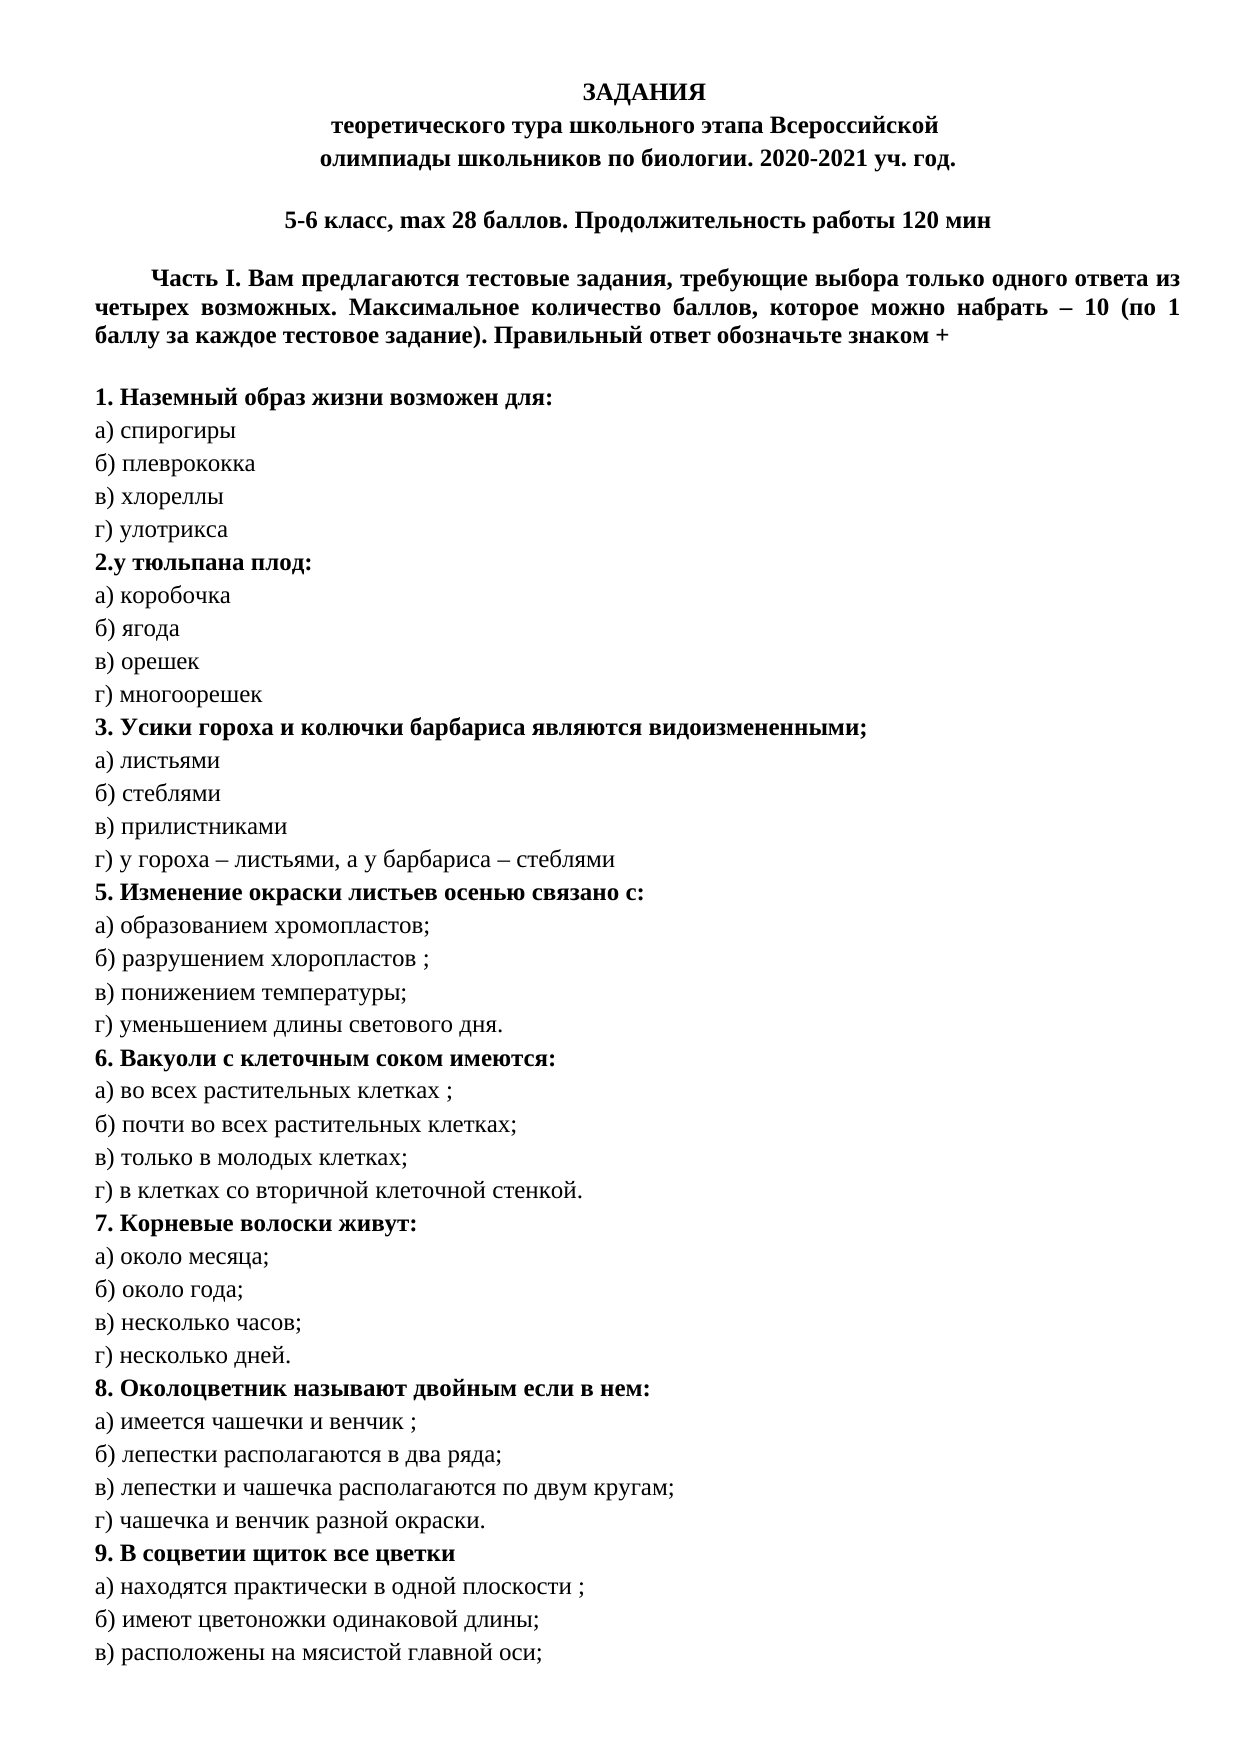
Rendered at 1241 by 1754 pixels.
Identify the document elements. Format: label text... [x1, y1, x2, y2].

text в) понижением температуры; [94, 977, 1181, 1005]
text г) многоорешек [94, 679, 1181, 708]
text 1. Наземный образ жизни возможен для: [94, 382, 1181, 411]
text а) находятся практически в одной плоскости ; [94, 1571, 1181, 1600]
text 8. Околоцветник называют двойным если в нем: [94, 1373, 1181, 1402]
text а) образованием хромопластов; [94, 911, 1181, 939]
text 5-6 класс, max 28 баллов. Продолжительность работы 120 мин [94, 205, 1181, 234]
text г) у гороха – листьями, а у барбариса – стеблями [94, 844, 1181, 873]
text г) чашечка и венчик разной окраски. [94, 1505, 1181, 1534]
text 3. Усики гороха и колючки барбариса являются видоизмененными; [94, 712, 1181, 741]
text а) во всех растительных клетках ; [94, 1076, 1181, 1104]
text в) только в молодых клетках; [94, 1142, 1181, 1170]
text 9. В соцветии щиток все цветки [94, 1538, 1181, 1567]
text б) имеют цветоножки одинаковой длины; [94, 1604, 1181, 1633]
text а) около месяца; [94, 1241, 1181, 1269]
text а) коробочка [94, 580, 1181, 609]
text Часть I. Вам предлагаются тестовые задания, требующие выбора только одного ответа из четырех возможных. Максимальное количество баллов, которое можно набрать – 10 (по 1 баллу за каждое тестовое задание). Правильный ответ обозначьте знаком + [94, 263, 1181, 349]
text в) лепестки и чашечка располагаются по двум кругам; [94, 1472, 1181, 1501]
text 7. Корневые волоски живут: [94, 1208, 1181, 1236]
text б) плеврококка [94, 448, 1181, 477]
text в) расположены на мясистой главной оси; [94, 1637, 1181, 1666]
text г) уменьшением длины светового дня. [94, 1009, 1181, 1038]
text б) стеблями [94, 778, 1181, 807]
text в) хлореллы [94, 481, 1181, 510]
text б) ягода [94, 613, 1181, 642]
text б) лепестки располагаются в два ряда; [94, 1439, 1181, 1468]
text б) разрушением хлоропластов ; [94, 943, 1181, 972]
text в) орешек [94, 646, 1181, 675]
text в) прилистниками [94, 811, 1181, 840]
text 6. Вакуоли с клеточным соком имеются: [94, 1043, 1181, 1071]
text в) несколько часов; [94, 1307, 1181, 1336]
text а) спирогиры [94, 415, 1181, 444]
text г) в клетках со вторичной клеточной стенкой. [94, 1175, 1181, 1203]
text 2.у тюльпана плод: [94, 547, 1181, 576]
text б) около года; [94, 1274, 1181, 1302]
text 5. Изменение окраски листьев осенью связано с: [94, 877, 1181, 906]
text г) улотрикса [94, 514, 1181, 543]
text Задания теоретического тура школьного этапа Всероссийской олимпиады школьников по биологии. 2020-2021 уч. год. [94, 77, 1181, 172]
text г) несколько дней. [94, 1340, 1181, 1368]
text а) имеется чашечки и венчик ; [94, 1406, 1181, 1434]
text a) листьями [94, 745, 1181, 774]
text б) почти во всех растительных клетках; [94, 1109, 1181, 1137]
